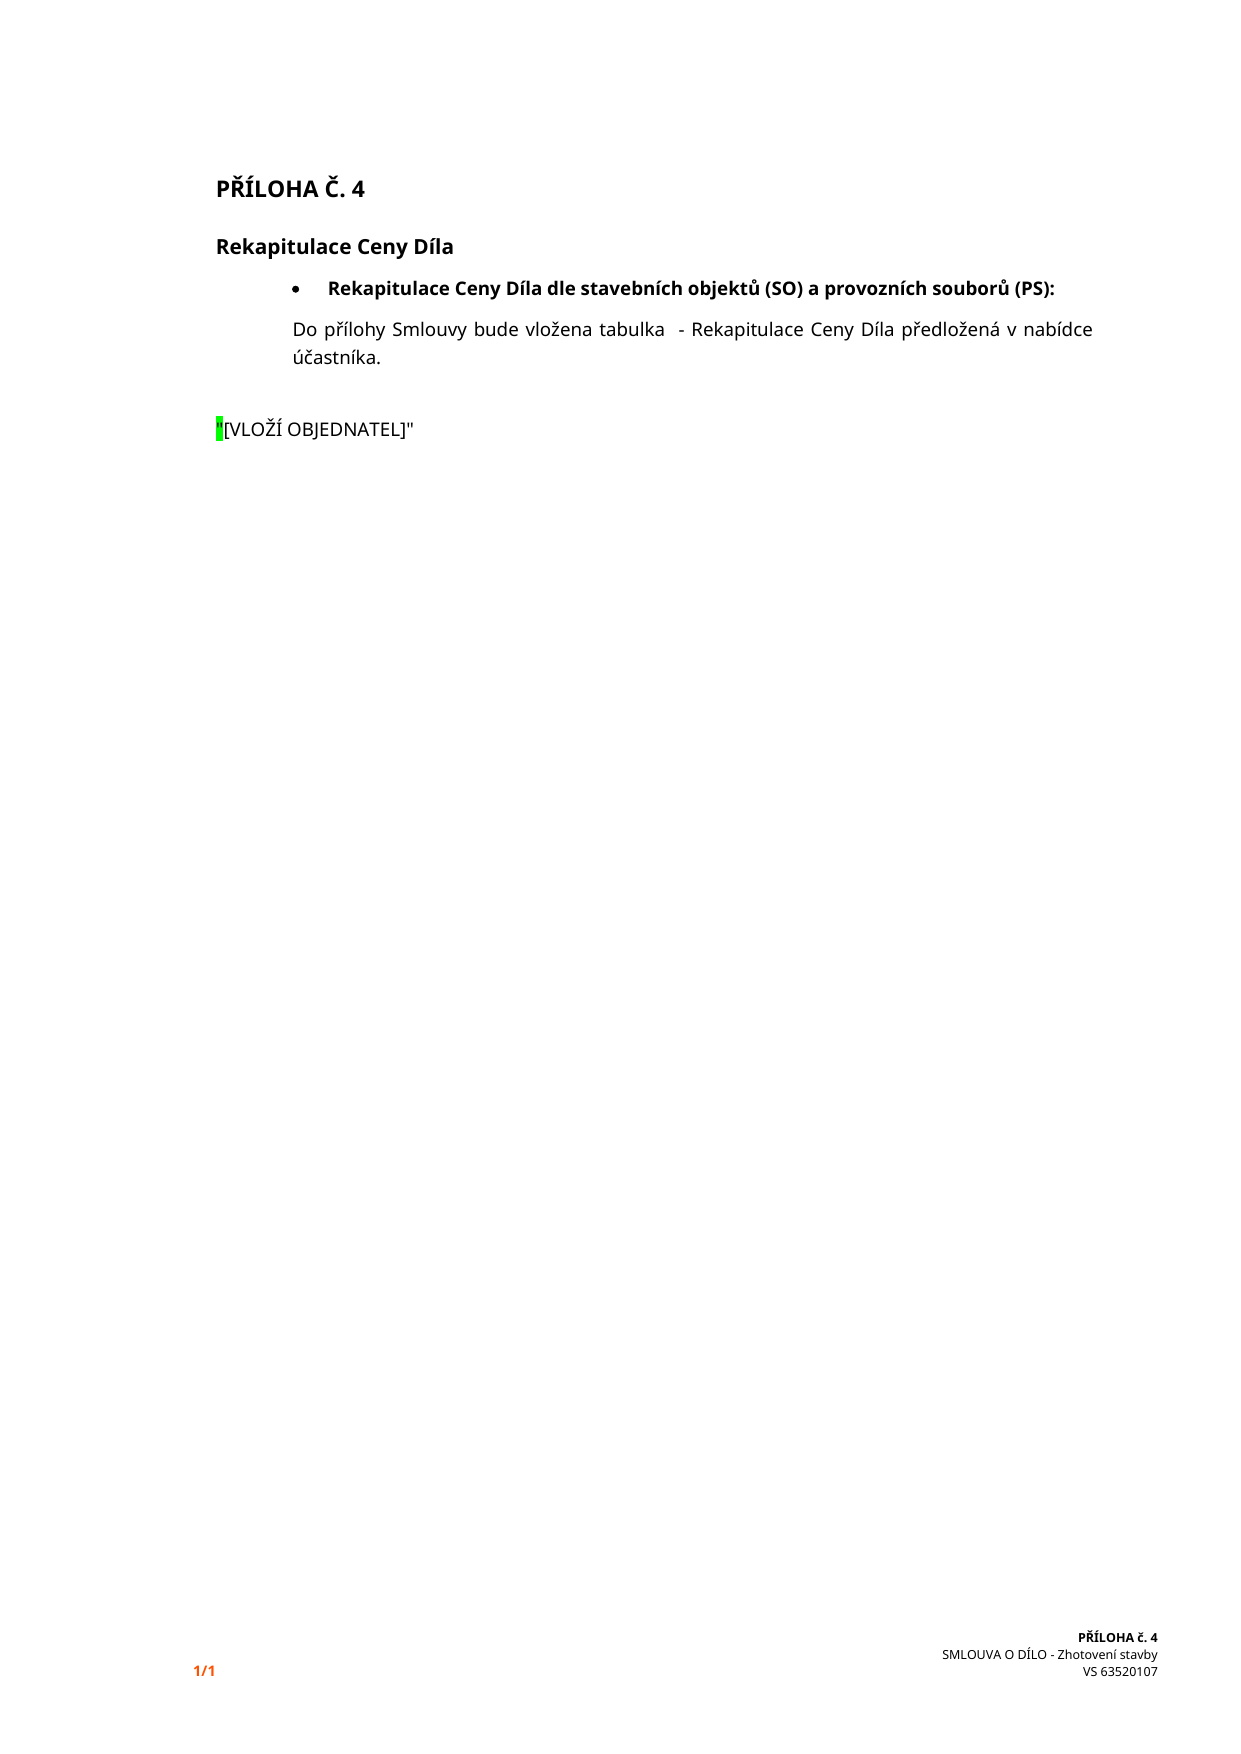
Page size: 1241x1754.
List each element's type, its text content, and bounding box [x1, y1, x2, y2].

text Rekapitulace Ceny Díla dle stavebních objektů (SO) a provozních souborů (PS): [292, 276, 1093, 301]
text Do přílohy Smlouvy bude vložena tabulka - Rekapitulace Ceny Díla předložená v nabídce účastníka. [292, 316, 1093, 370]
text Rekapitulace Ceny Díla [216, 232, 1093, 260]
text Příloha č. 4 [216, 172, 1093, 204]
